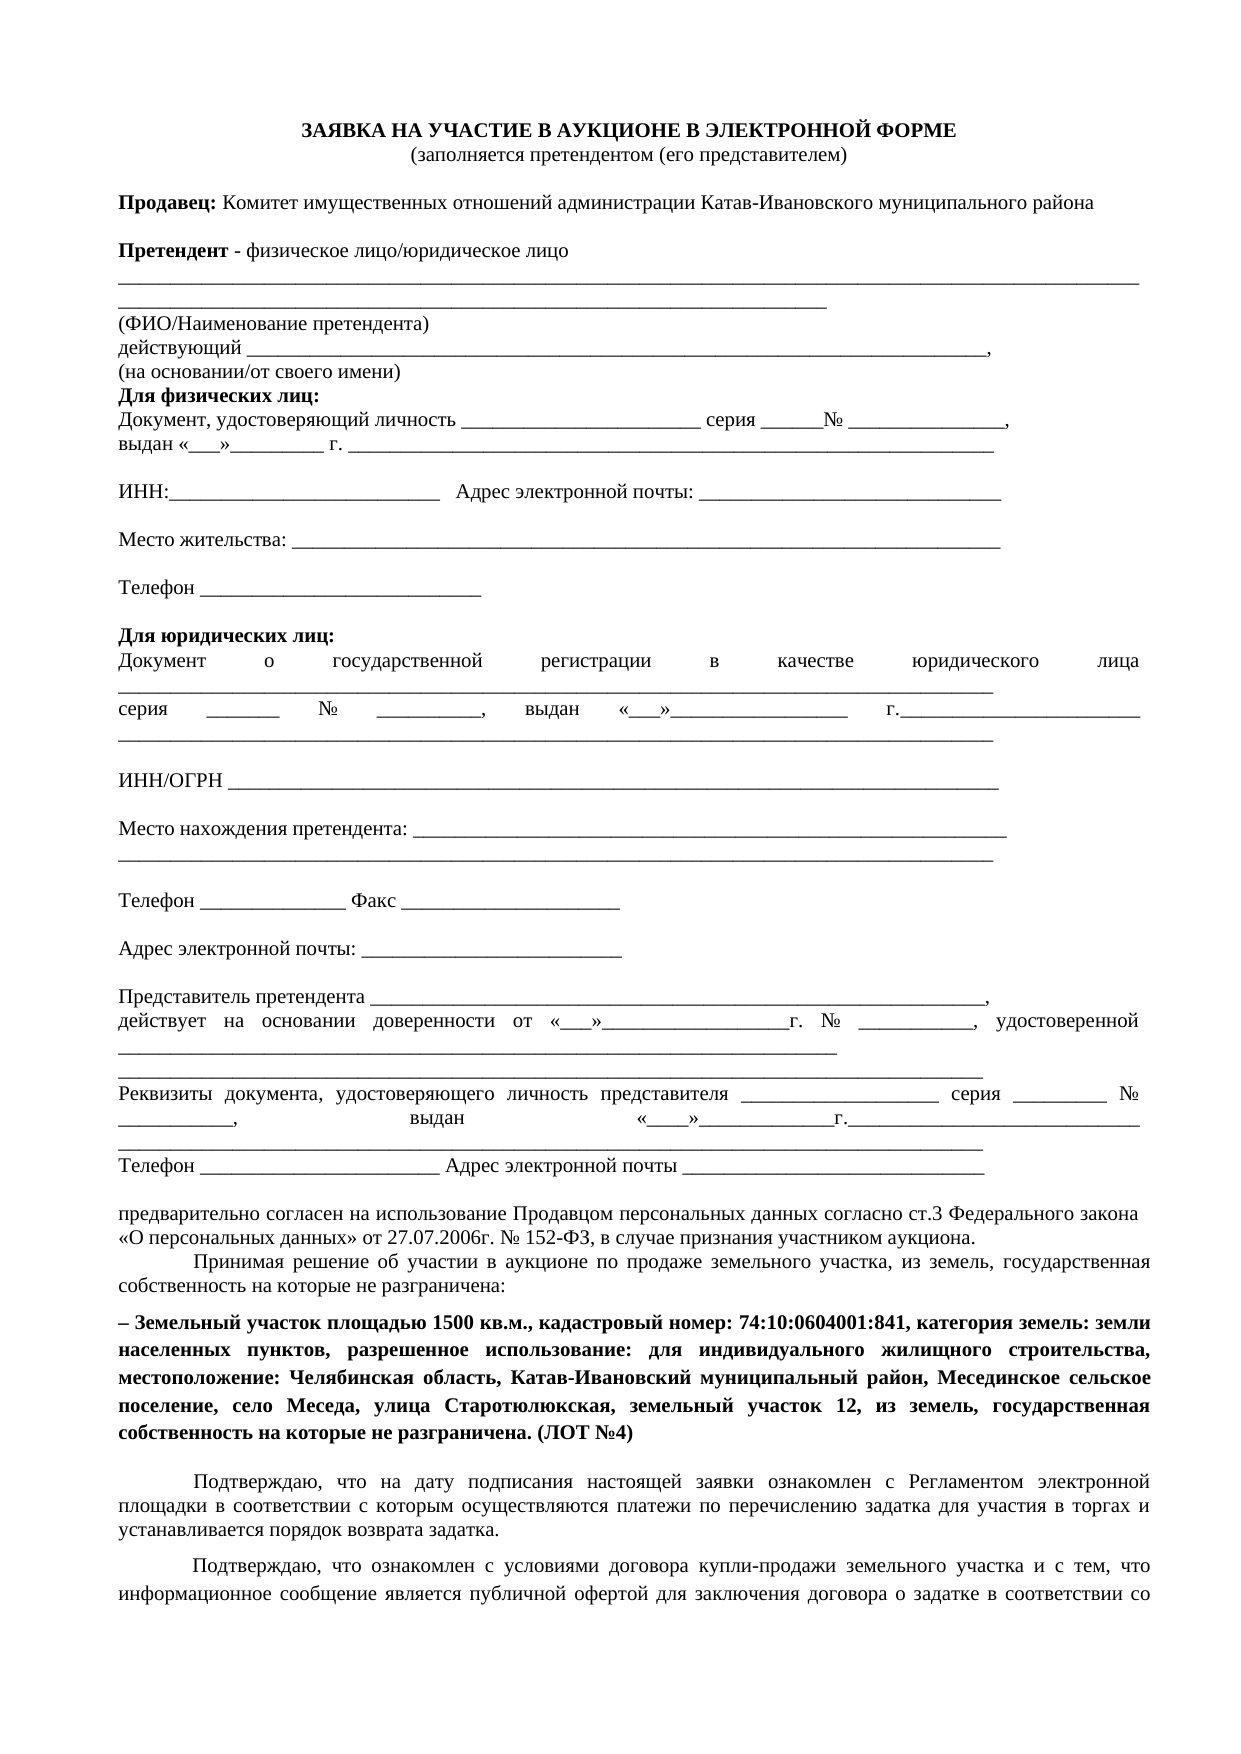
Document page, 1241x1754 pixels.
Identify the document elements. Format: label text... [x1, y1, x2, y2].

text Продавец: Комитет имущественных отношений администрации Катав-Ивановского муниципального района [118, 190, 1140, 214]
text – Земельный участок площадью 1500 кв.м., кадастровый номер: 74:10:0604001:841, категория земель: земли населенных пунктов, разрешенное использование: для индивидуального жилищного строительства, местоположение: Челябинская область, Катав-Ивановский муниципальный район, Месединское сельское поселение, село Меседа, улица Старотюлюкская, земельный участок 12, из земель, государственная собственность на которые не разграничена. (ЛОТ №4) [118, 1310, 1152, 1444]
text (заполняется претендентом (его представителем) [118, 142, 1140, 166]
text Представитель претендента ___________________________________________________________, [118, 984, 1140, 1008]
text ИНН:__________________________ Адрес электронной почты: _____________________________ [118, 479, 1140, 503]
text Место нахождения претендента: _________________________________________________________ [118, 816, 1140, 840]
text ЗАЯВКА НА УЧАСТИЕ В АУКЦИОНЕ В ЭЛЕКТРОННОЙ ФОРМЕ [118, 118, 1140, 142]
text выдан «___»_________ г. ______________________________________________________________ [118, 431, 1140, 455]
text Документ о государственной регистрации в качестве юридического лица ____________________________________________________________________________________ [118, 647, 1140, 696]
text ИНН/ОГРН __________________________________________________________________________ [118, 768, 1140, 792]
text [118, 1553, 1152, 1605]
text Принимая решение об участии в аукционе по продаже земельного участка, из земель, государственная собственность на которые не разграничена: [118, 1249, 1152, 1297]
text предварительно согласен на использование Продавцом персональных данных согласно ст.3 Федерального закона «О персональных данных» от 27.07.2006г. № 152-ФЗ, в случае признания участником аукциона. [118, 1201, 1140, 1249]
text (ФИО/Наименование претендента) [118, 311, 1140, 335]
text Место жительства: ____________________________________________________________________ [118, 527, 1140, 551]
text Телефон ______________ Факс _____________________ [118, 888, 1140, 912]
text Адрес электронной почты: _________________________ [118, 936, 1140, 960]
text Телефон _______________________ Адрес электронной почты _____________________________ [118, 1153, 1140, 1177]
text ______________________________________________________________________________________________________________________________________________________________________ [118, 262, 1140, 311]
text ___________________________________________________________________________________ [118, 1057, 1140, 1081]
text ____________________________________________________________________________________ [118, 840, 1140, 864]
text (на основании/от своего имени) [118, 359, 1140, 383]
text серия _______ № __________, выдан «___»_________________ г._______________________ ____________________________________________________________________________________ [118, 696, 1140, 744]
text действует на основании доверенности от «___»__________________г. № ___________, удостоверенной _____________________________________________________________________ [118, 1008, 1140, 1057]
text Документ, удостоверяющий личность _______________________ серия ______№ _______________, [118, 407, 1140, 431]
text Реквизиты документа, удостоверяющего личность представителя ___________________ серия _________ № ___________, выдан «____»_____________г.____________________________ ___________________________________________________________________________________ [118, 1081, 1140, 1153]
text Для юридических лиц: [118, 623, 1140, 647]
text действующий _______________________________________________________________________, [118, 335, 1140, 359]
text Претендент - физическое лицо/юридическое лицо [118, 238, 1140, 262]
text Для физических лиц: [118, 383, 1140, 407]
text Телефон ___________________________ [118, 575, 1140, 599]
text Подтверждаю, что на дату подписания настоящей заявки ознакомлен с Регламентом электронной площадки в соответствии с которым осуществляются платежи по перечислению задатка для участия в торгах и устанавливается порядок возврата задатка. [118, 1468, 1152, 1541]
